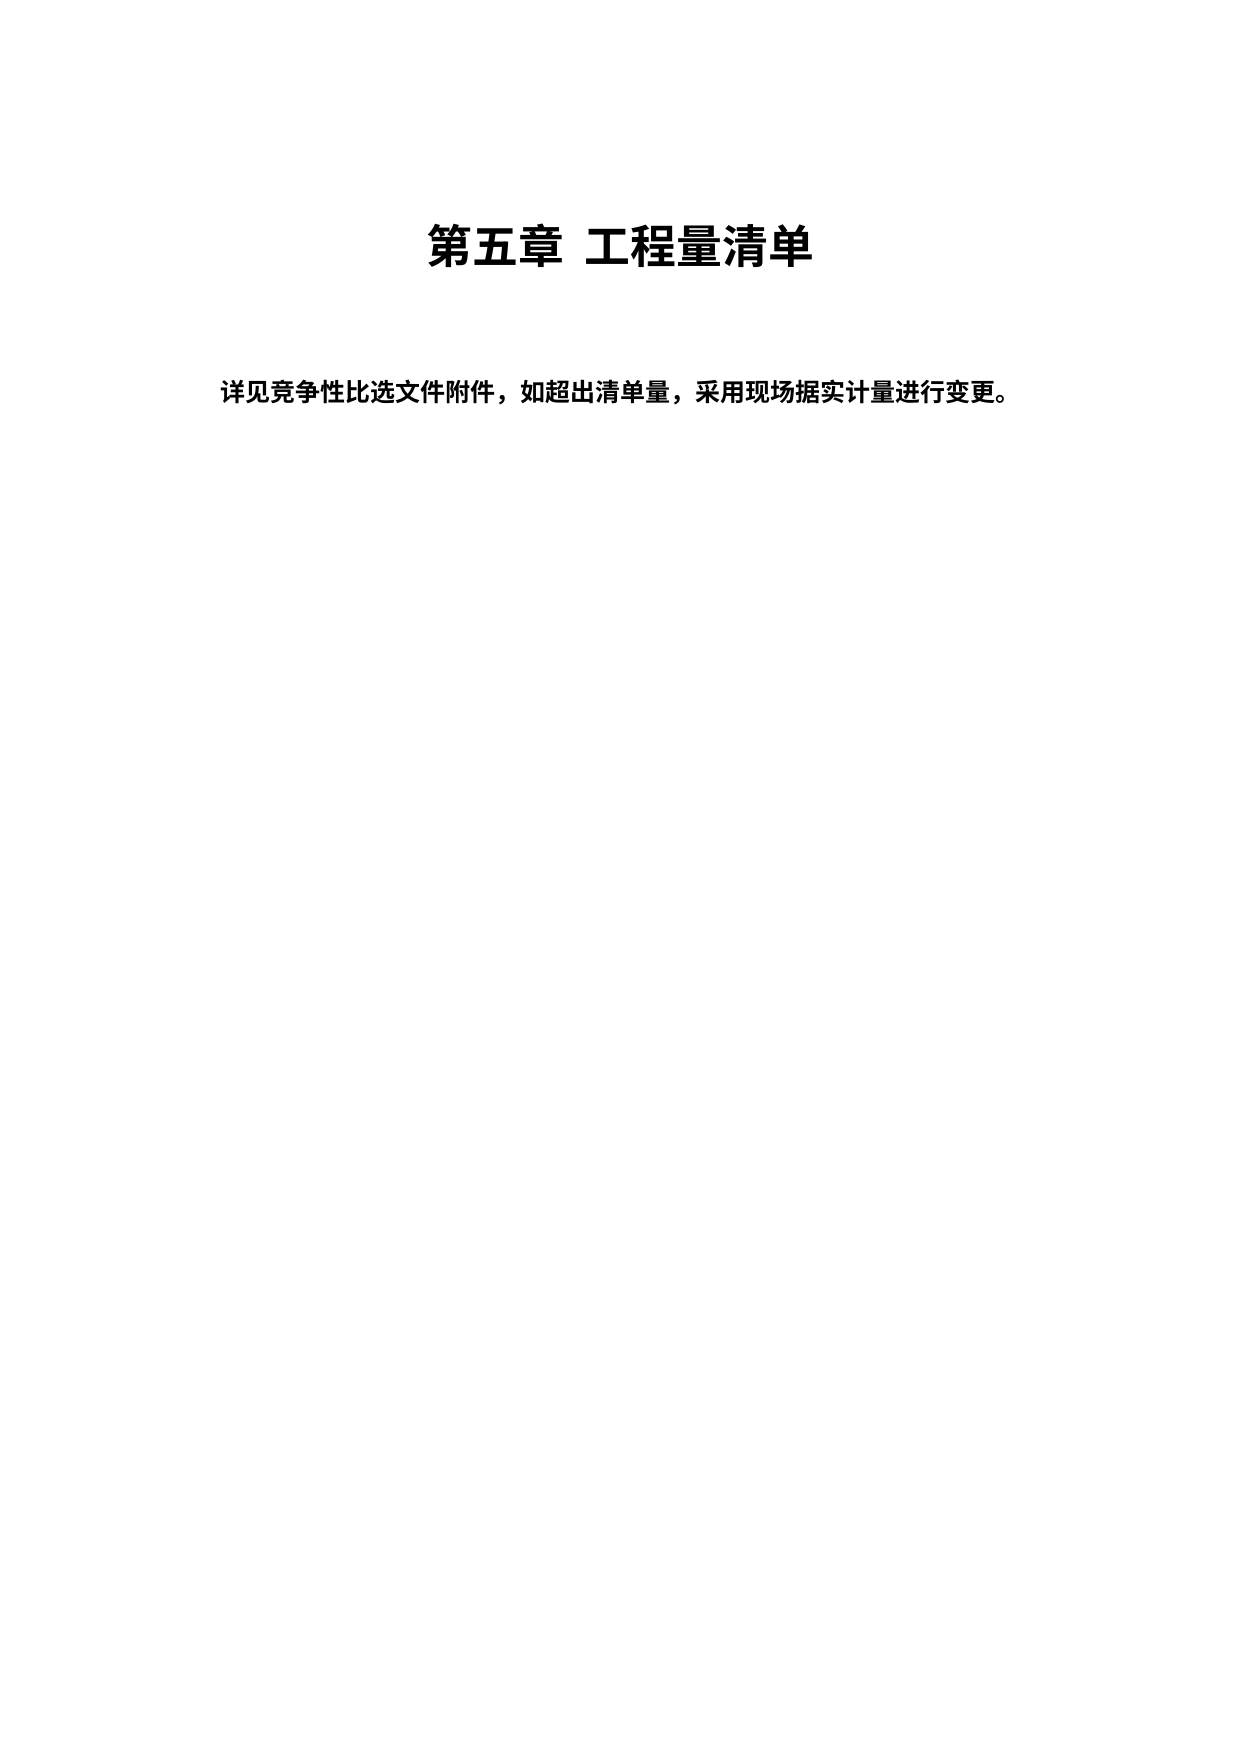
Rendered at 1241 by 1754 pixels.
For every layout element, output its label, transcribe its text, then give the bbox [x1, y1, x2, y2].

subtitle 第五章 工程量清单 [187, 194, 1053, 292]
text 详见竞争性比选文件附件，如超出清单量，采用现场据实计量进行变更。 [187, 358, 1053, 423]
